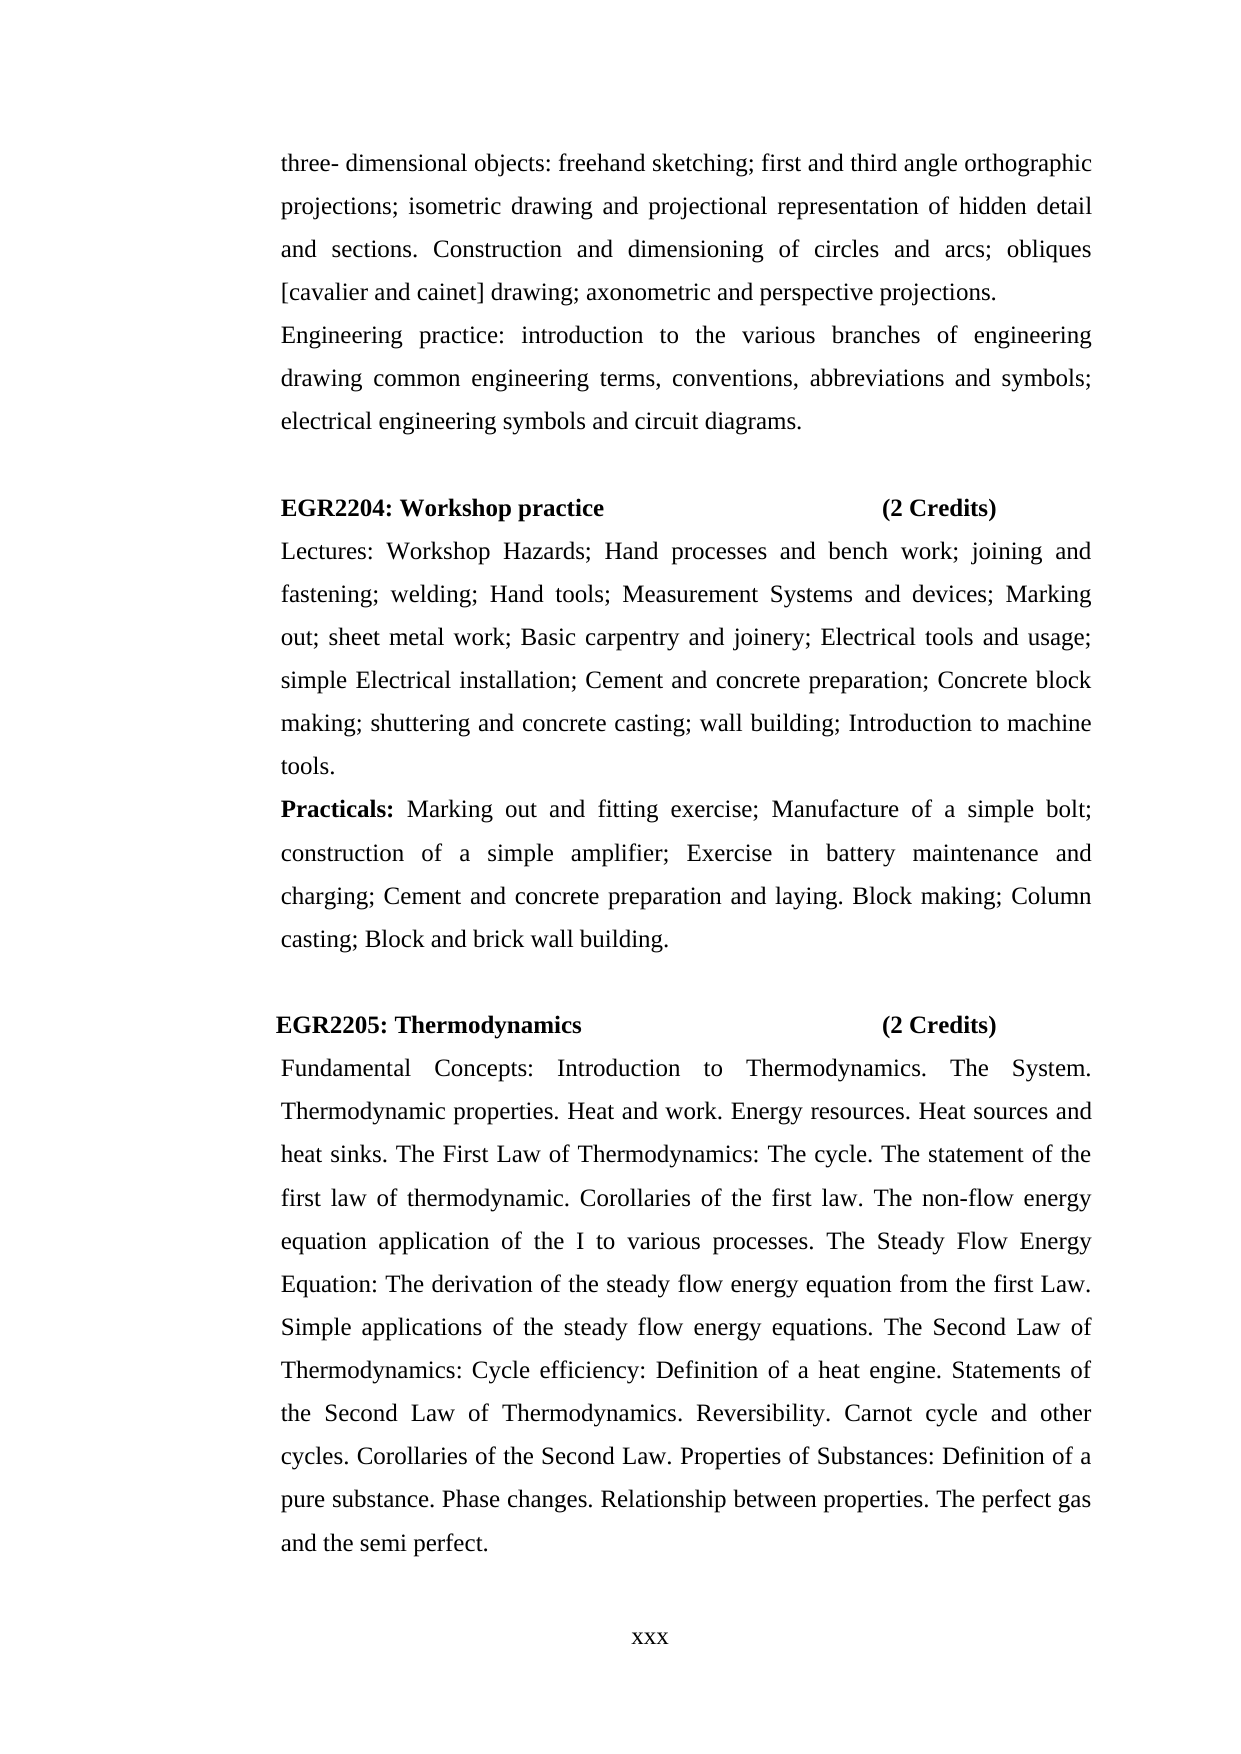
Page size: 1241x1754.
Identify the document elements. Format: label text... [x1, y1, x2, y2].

text Practicals: Marking out and fitting exercise; Manufacture of a simple bolt; construction of a simple amplifier; Exercise in battery maintenance and charging; Cement and concrete preparation and laying. Block making; Column casting; Block and brick wall building. [244, 794, 1092, 953]
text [281, 148, 1092, 306]
text Lectures: Workshop Hazards; Hand processes and bench work; joining and fastening; welding; Hand tools; Measurement Systems and devices; Marking out; sheet metal work; Basic carpentry and joinery; Electrical tools and usage; simple Electrical installation; Cement and concrete preparation; Concrete block making; shuttering and concrete casting; wall building; Introduction to machine tools. [244, 536, 1092, 780]
text Engineering practice: introduction to the various branches of engineering drawing common engineering terms, conventions, abbreviations and symbols; electrical engineering symbols and circuit diagrams. [281, 320, 1092, 435]
list EGR2204: Workshop practice (2 Credits) [281, 493, 1092, 521]
text EGR2205: Thermodynamics (2 Credits) [207, 1010, 1092, 1039]
text Fundamental Concepts: Introduction to Thermodynamics. The System. Thermodynamic properties. Heat and work. Energy resources. Heat sources and heat sinks. The First Law of Thermodynamics: The cycle. The statement of the first law of thermodynamic. Corollaries of the first law. The non-flow energy equation application of the I to various processes. The Steady Flow Energy Equation: The derivation of the steady flow energy equation from the first Law. Simple applications of the steady flow energy equations. The Second Law of Thermodynamics: Cycle efficiency: Definition of a heat engine. Statements of the Second Law of Thermodynamics. Reversibility. Carnot cycle and other cycles. Corollaries of the Second Law. Properties of Substances: Definition of a pure substance. Phase changes. Relationship between properties. The perfect gas and the semi perfect. [281, 1053, 1092, 1556]
